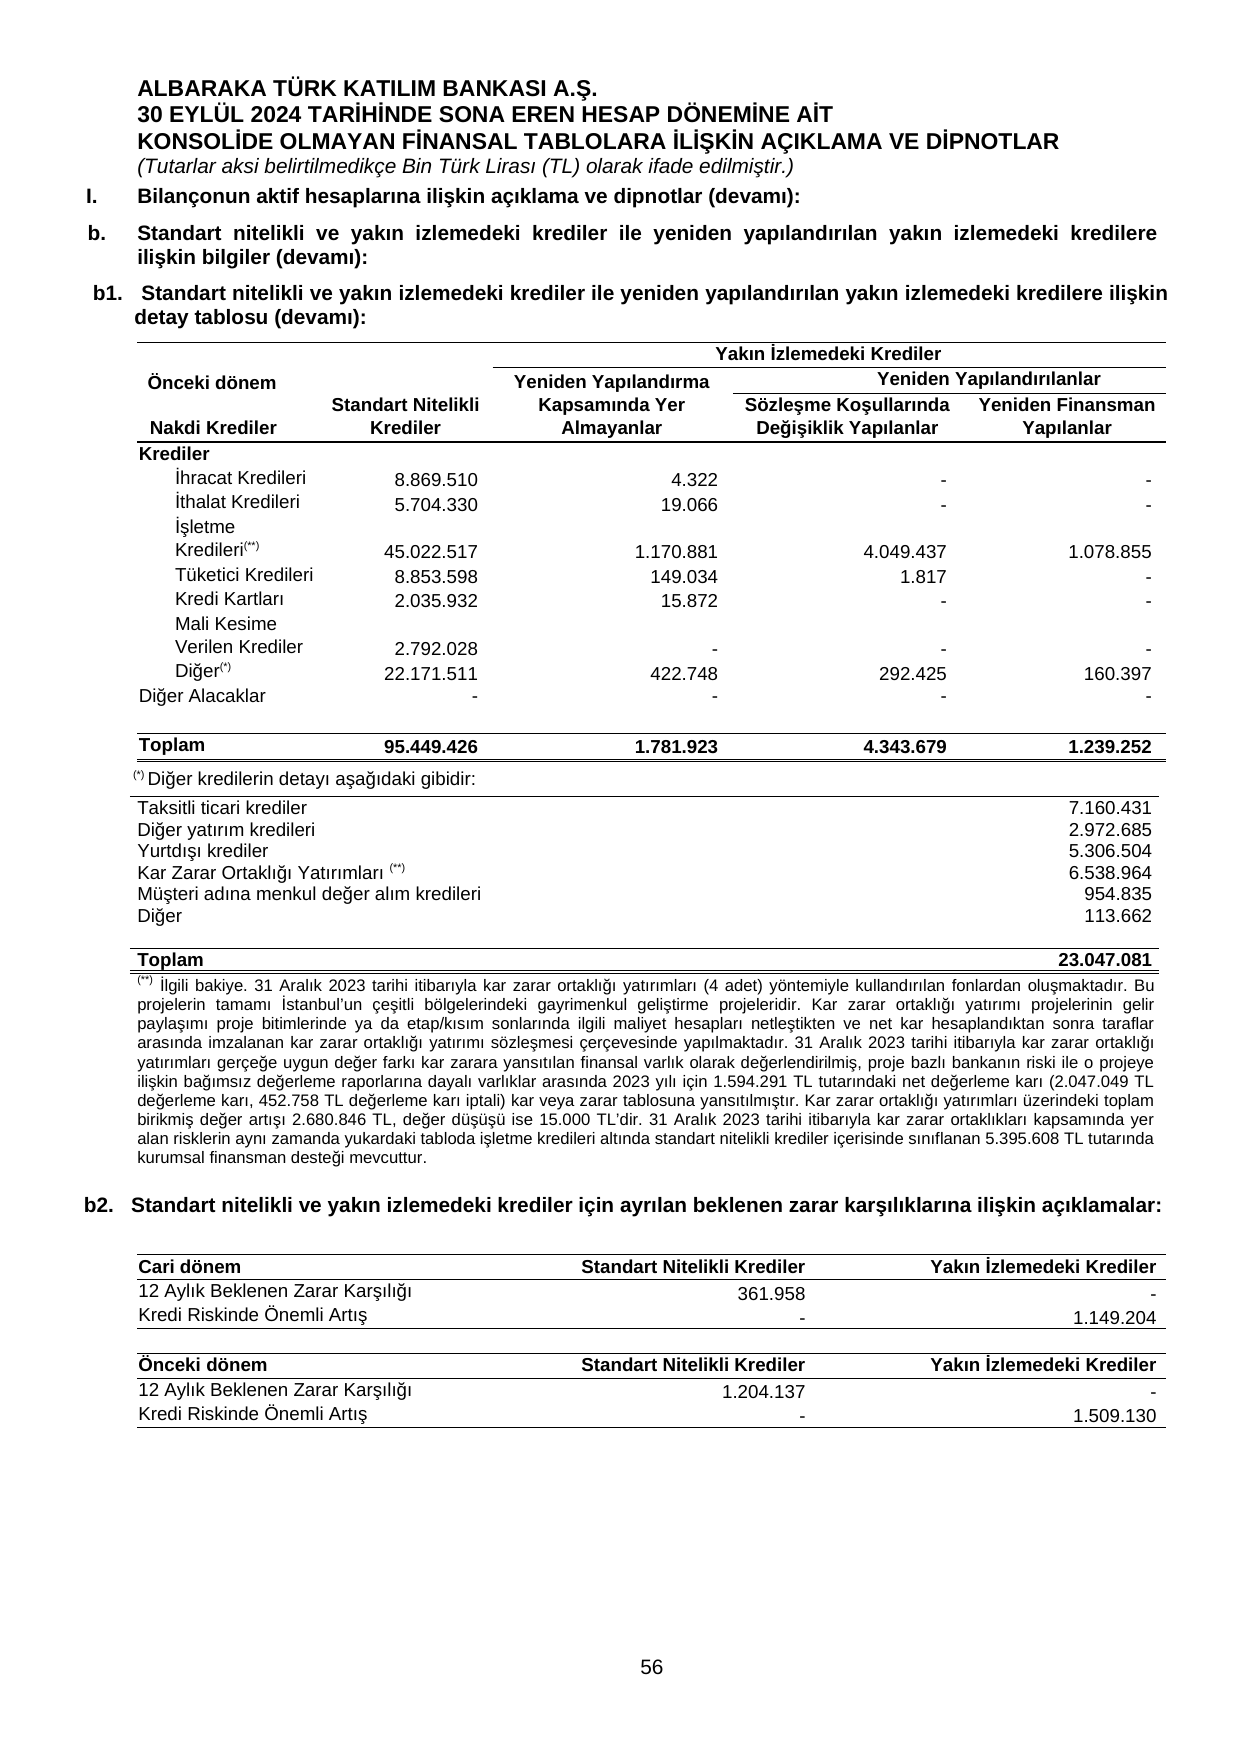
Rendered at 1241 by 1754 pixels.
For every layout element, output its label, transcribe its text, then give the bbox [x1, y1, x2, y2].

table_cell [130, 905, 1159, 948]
list Bilançonun aktif hesaplarına ilişkin açıklama ve dipnotlar (devamı): [86, 184, 1166, 208]
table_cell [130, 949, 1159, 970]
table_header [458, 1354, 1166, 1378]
text b1. Standart nitelikli ve yakın izlemedeki krediler ile yeniden yapılandırılan yakın izlemedeki kredilere ilişkin detay tablosu (devamı): [93, 281, 1170, 329]
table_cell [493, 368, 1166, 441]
text b. Standart nitelikli ve yakın izlemedeki krediler ile yeniden yapılandırılan yakın izlemedeki kredilere ilişkin bilgiler (devamı): [87, 221, 1159, 269]
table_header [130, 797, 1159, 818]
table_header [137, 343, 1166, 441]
text (**) İlgili bakiye. 31 Aralık 2023 tarihi itibarıyla kar zarar ortaklığı yatırımları (4 adet) yöntemiyle kullandırılan fonlardan oluşmaktadır. Bu projelerin tamamı İstanbul’un çeşitli bölgelerindeki gayrimenkul geliştirme projeleridir. Kar zarar ortaklığı yatırımı projelerinin gelir paylaşımı proje bitimlerinde ya da etap/kısım sonlarında ilgili maliyet hesapları netleştikten ve net kar hesaplandıktan sonra taraflar arasında imzalanan kar zarar ortaklığı yatırımı sözleşmesi çerçevesinde yapılmaktadır. 31 Aralık 2023 tarihi itibarıyla kar zarar ortaklığı yatırımları gerçeğe uygun değer farkı kar zarara yansıtılan finansal varlık olarak değerlendirilmiş, proje bazlı bankanın riski ile o projeye ilişkin bağımsız değerleme raporlarına dayalı varlıklar arasında 2023 yılı için 1.594.291 TL tutarındaki net değerleme karı (2.047.049 TL değerleme karı, 452.758 TL değerleme karı iptali) kar veya zarar tablosuna yansıtılmıştır. Kar zarar ortaklığı yatırımları üzerindeki toplam birikmiş değer artışı 2.680.846 TL, değer düşüşü ise 15.000 TL’dir. 31 Aralık 2023 tarihi itibarıyla kar zarar ortaklıkları kapsamında yer alan risklerin aynı zamanda yukardaki tabloda işletme kredileri altında standart nitelikli krediler içerisinde sınıflanan 5.395.608 TL tutarında kurumsal finansman desteği mevcuttur. [137, 974, 1156, 1167]
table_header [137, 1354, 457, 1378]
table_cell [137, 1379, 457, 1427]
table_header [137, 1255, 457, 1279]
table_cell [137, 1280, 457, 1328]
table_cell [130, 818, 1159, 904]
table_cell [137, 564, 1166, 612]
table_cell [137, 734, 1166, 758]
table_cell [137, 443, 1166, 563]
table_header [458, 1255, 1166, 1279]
text (*) Diğer kredilerin detayı aşağıdaki gibidir: [133, 768, 1166, 789]
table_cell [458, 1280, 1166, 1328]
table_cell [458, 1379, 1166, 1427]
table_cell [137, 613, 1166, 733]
text b2. Standart nitelikli ve yakın izlemedeki krediler için ayrılan beklenen zarar karşılıklarına ilişkin açıklamalar: [37, 1193, 1170, 1217]
